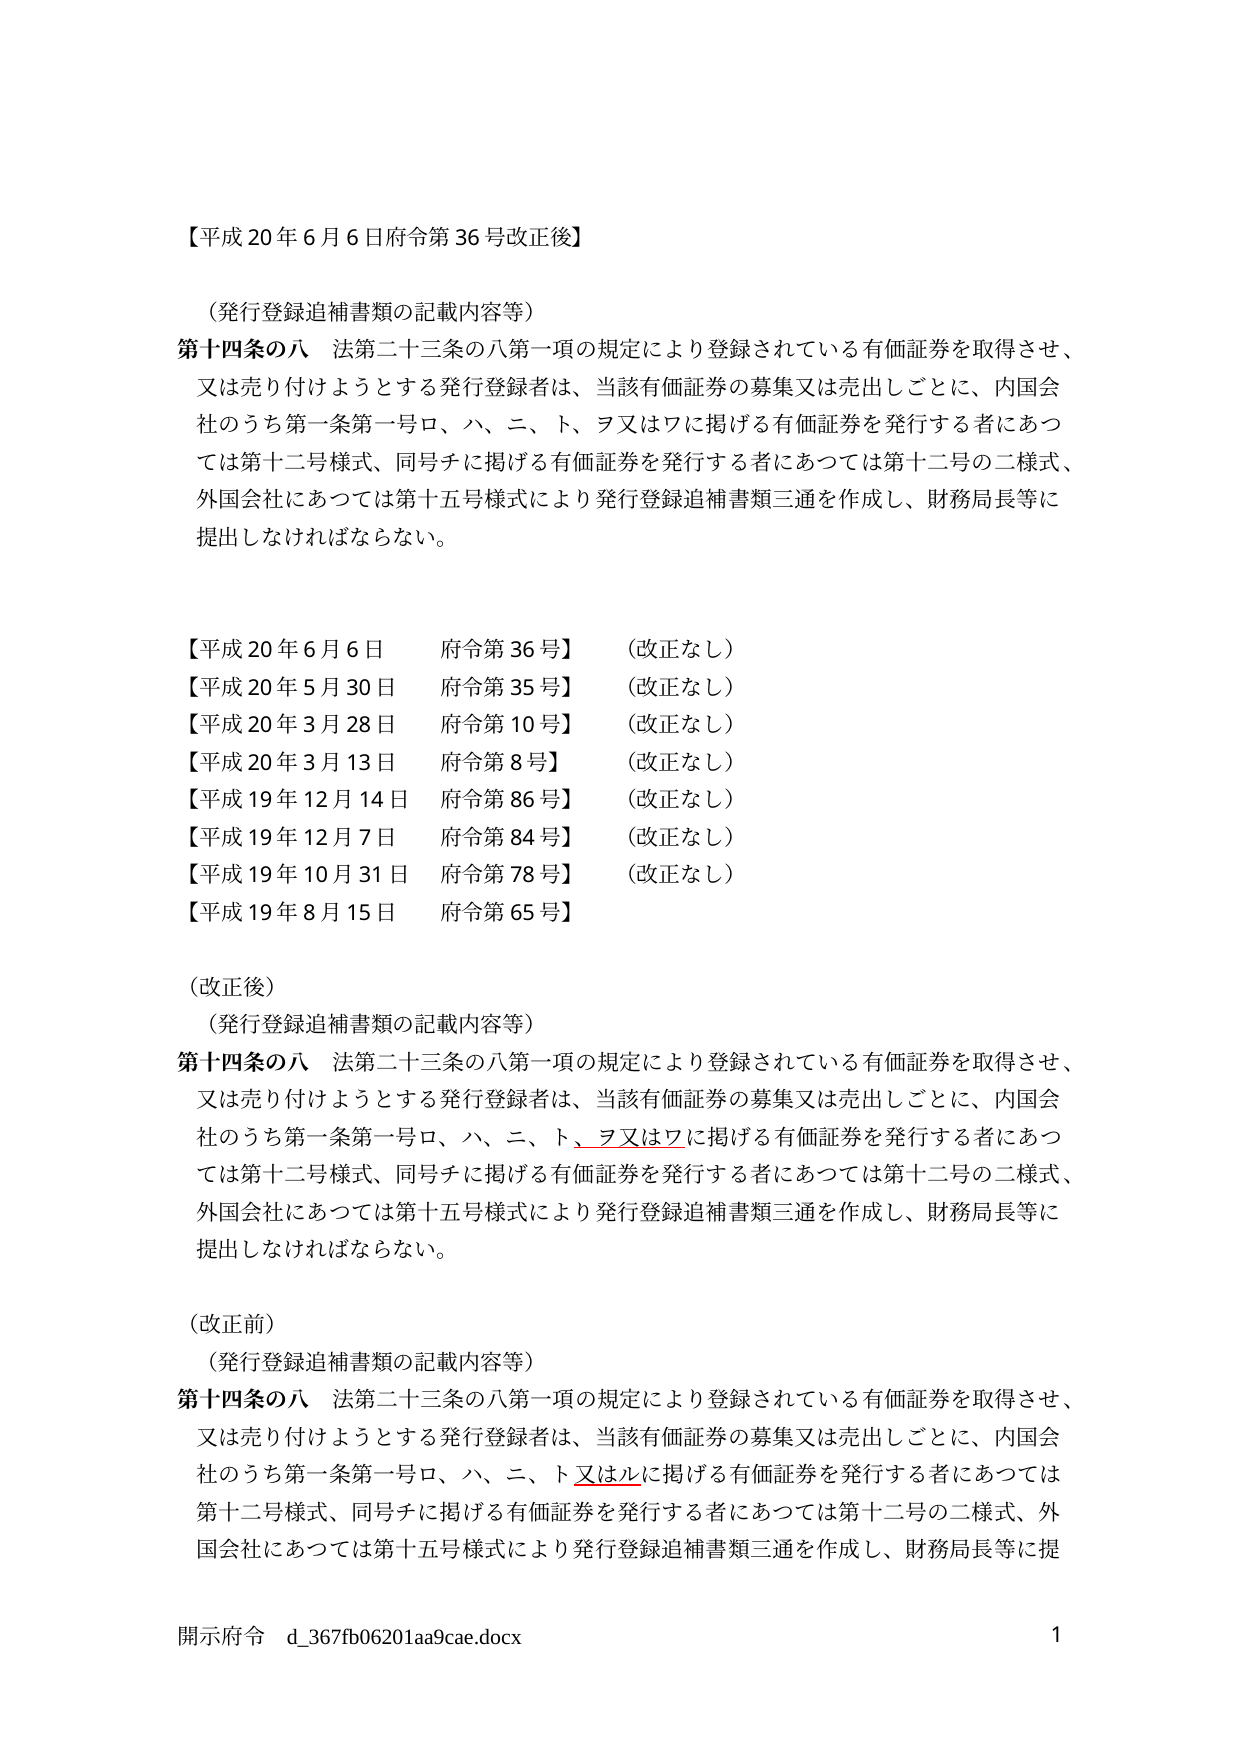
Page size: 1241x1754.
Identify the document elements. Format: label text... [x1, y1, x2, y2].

text 【平成20年6月6日府令第36号改正後】 [177, 217, 1063, 254]
text 第十四条の八 法第二十三条の八第一項の規定により登録されている有価証券を取得させ、又は売り付けようとする発行登録者は、当該有価証券の募集又は売出しごとに、内国会社のうち第一条第一号ロ、ハ、ニ、ト、ヲ又はワに掲げる有価証券を発行する者にあつては第十二号様式、同号チに掲げる有価証券を発行する者にあつては第十二号の二様式、外国会社にあつては第十五号様式により発行登録追補書類三通を作成し、財務局長等に提出しなければならない。 [177, 1042, 1063, 1267]
text 第十四条の八 法第二十三条の八第一項の規定により登録されている有価証券を取得させ、又は売り付けようとする発行登録者は、当該有価証券の募集又は売出しごとに、内国会社のうち第一条第一号ロ、ハ、ニ、ト、ヲ又はワに掲げる有価証券を発行する者にあつては第十二号様式、同号チに掲げる有価証券を発行する者にあつては第十二号の二様式、外国会社にあつては第十五号様式により発行登録追補書類三通を作成し、財務局長等に提出しなければならない。 [177, 329, 1063, 554]
text （発行登録追補書類の記載内容等） [196, 292, 1063, 329]
text （発行登録追補書類の記載内容等） [196, 1004, 1063, 1042]
text 【平成20年5月30日 府令第35号】 （改正なし） [177, 667, 1063, 704]
text 【平成20年6月6日 府令第36号】 （改正なし） [177, 629, 1063, 667]
text （改正前） [177, 1304, 1063, 1342]
text 【平成19年8月15日 府令第65号】 [177, 892, 1063, 929]
text 【平成19年12月7日 府令第84号】 （改正なし） [177, 817, 1063, 854]
text （改正後） [177, 967, 1063, 1004]
text 【平成20年3月28日 府令第10号】 （改正なし） [177, 704, 1063, 742]
text 【平成20年3月13日 府令第8号】 （改正なし） [177, 742, 1063, 779]
text 【平成19年12月14日 府令第86号】 （改正なし） [177, 779, 1063, 817]
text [177, 1379, 1063, 1567]
text （発行登録追補書類の記載内容等） [196, 1342, 1063, 1379]
text 【平成19年10月31日 府令第78号】 （改正なし） [177, 854, 1063, 892]
